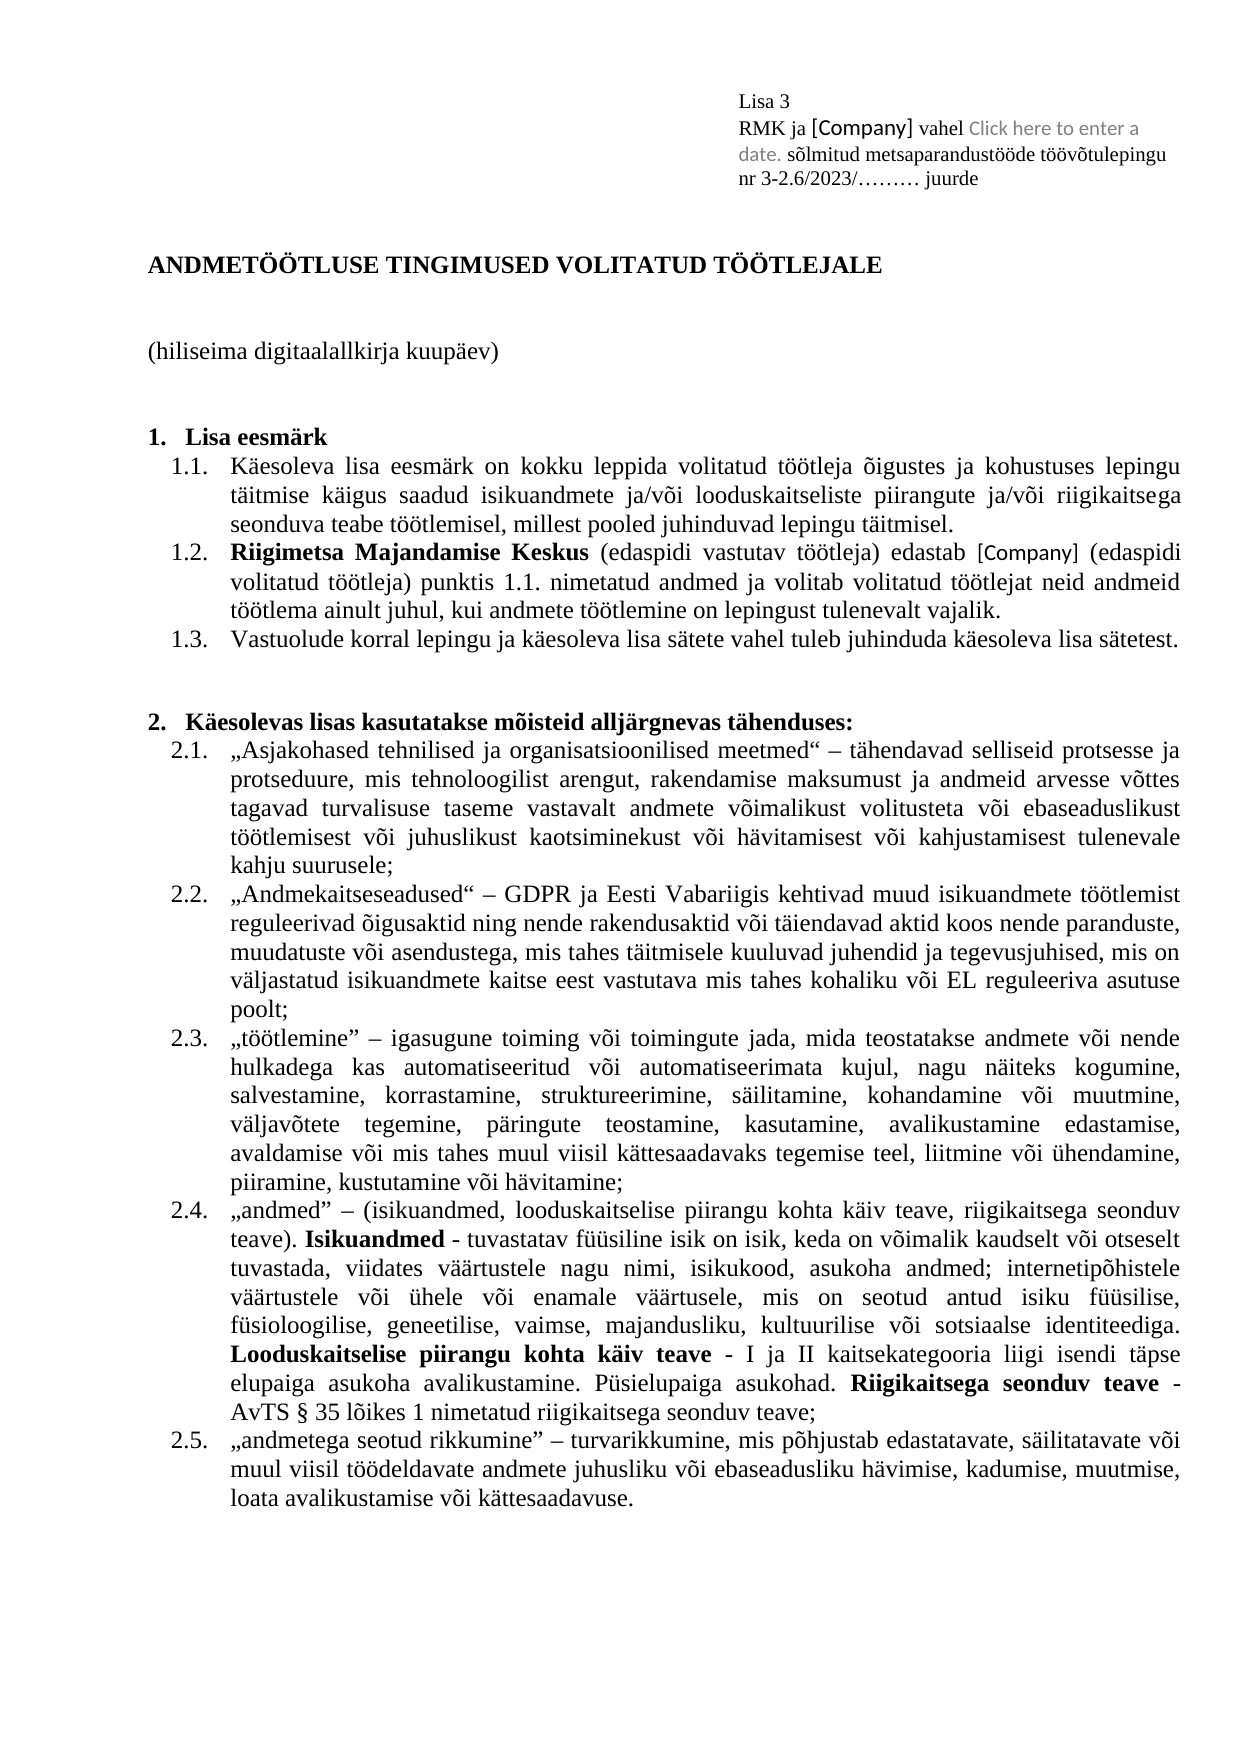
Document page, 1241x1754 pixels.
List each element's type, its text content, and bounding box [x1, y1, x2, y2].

list Lisa eesmärk [148, 422, 1181, 451]
text Lisa 3 RMK ja vahel sõlmitud metsaparandustööde töövõtulepingu nr 3-2.6/2023/……… juurde [738, 89, 1181, 190]
text (hiliseima digitaalallkirja kuupäev) [148, 336, 1181, 365]
list „andmetega seotud rikkumine” – turvarikkumine, mis põhjustab edastatavate, säilitatavate või muul viisil töödeldavate andmete juhusliku või ebaseadusliku hävimise, kadumise, muutmise, loata avalikustamise või kättesaadavuse. [171, 1425, 1181, 1512]
list „andmed” – (isikuandmed, looduskaitselise piirangu kohta käiv teave, riigikaitsega seonduv teave). Isikuandmed - tuvastatav füüsiline isik on isik, keda on võimalik kaudselt või otseselt tuvastada, viidates väärtustele nagu nimi, isikukood, asukoha andmed; internetipõhistele väärtustele või ühele või enamale väärtusele, mis on seotud antud isiku füüsilise, füsioloogilise, geneetilise, vaimse, majandusliku, kultuurilise või sotsiaalse identiteediga. Looduskaitselise piirangu kohta käiv teave - I ja II kaitsekategooria liigi isendi täpse elupaiga asukoha avalikustamine. Püsielupaiga asukohad. Riigikaitsega seonduv teave - AvTS § 35 lõikes 1 nimetatud riigikaitsega seonduv teave; [171, 1195, 1181, 1425]
list „Asjakohased tehnilised ja organisatsioonilised meetmed“ – tähendavad selliseid protsesse ja protseduure, mis tehnoloogilist arengut, rakendamise maksumust ja andmeid arvesse võttes tagavad turvalisuse taseme vastavalt andmete võimalikust volitusteta või ebaseaduslikust töötlemisest või juhuslikust kaotsiminekust või hävitamisest või kahjustamisest tulenevale kahju suurusele; [171, 735, 1181, 879]
list Käesolevas lisas kasutatakse mõisteid alljärgnevas tähenduses: [148, 707, 1181, 735]
list „töötlemine” – igasugune toiming või toimingute jada, mida teostatakse andmete või nende hulkadega kas automatiseeritud või automatiseerimata kujul, nagu näiteks kogumine, salvestamine, korrastamine, struktureerimine, säilitamine, kohandamine või muutmine, väljavõtete tegemine, päringute teostamine, kasutamine, avalikustamine edastamise, avaldamise või mis tahes muul viisil kättesaadavaks tegemise teel, liitmine või ühendamine, piiramine, kustutamine või hävitamine; [171, 1023, 1181, 1195]
list Riigimetsa Majandamise Keskus (edaspidi vastutav töötleja) edastab (edaspidi volitatud töötleja) punktis 1.1. nimetatud andmed ja volitab volitatud töötlejat neid andmeid töötlema ainult juhul, kui andmete töötlemine on lepingust tulenevalt vajalik. [171, 537, 1181, 624]
list Käesoleva lisa eesmärk on kokku leppida volitatud töötleja õigustes ja kohustuses lepingu täitmise käigus saadud isikuandmete ja/või looduskaitseliste piirangute ja/või riigikaitsega seonduva teabe töötlemisel, millest pooled juhinduvad lepingu täitmisel. [171, 451, 1181, 537]
text ANDMETÖÖTLUSE TINGIMUSED VOLITATUD TÖÖTLEJALE [148, 250, 1181, 279]
list Vastuolude korral lepingu ja käesoleva lisa sätete vahel tuleb juhinduda käesoleva lisa sätetest. [171, 624, 1181, 653]
list „Andmekaitseseadused“ – GDPR ja Eesti Vabariigis kehtivad muud isikuandmete töötlemist reguleerivad õigusaktid ning nende rakendusaktid või täiendavad aktid koos nende paranduste, muudatuste või asendustega, mis tahes täitmisele kuuluvad juhendid ja tegevusjuhised, mis on väljastatud isikuandmete kaitse eest vastutava mis tahes kohaliku või EL reguleeriva asutuse poolt; [171, 879, 1181, 1023]
